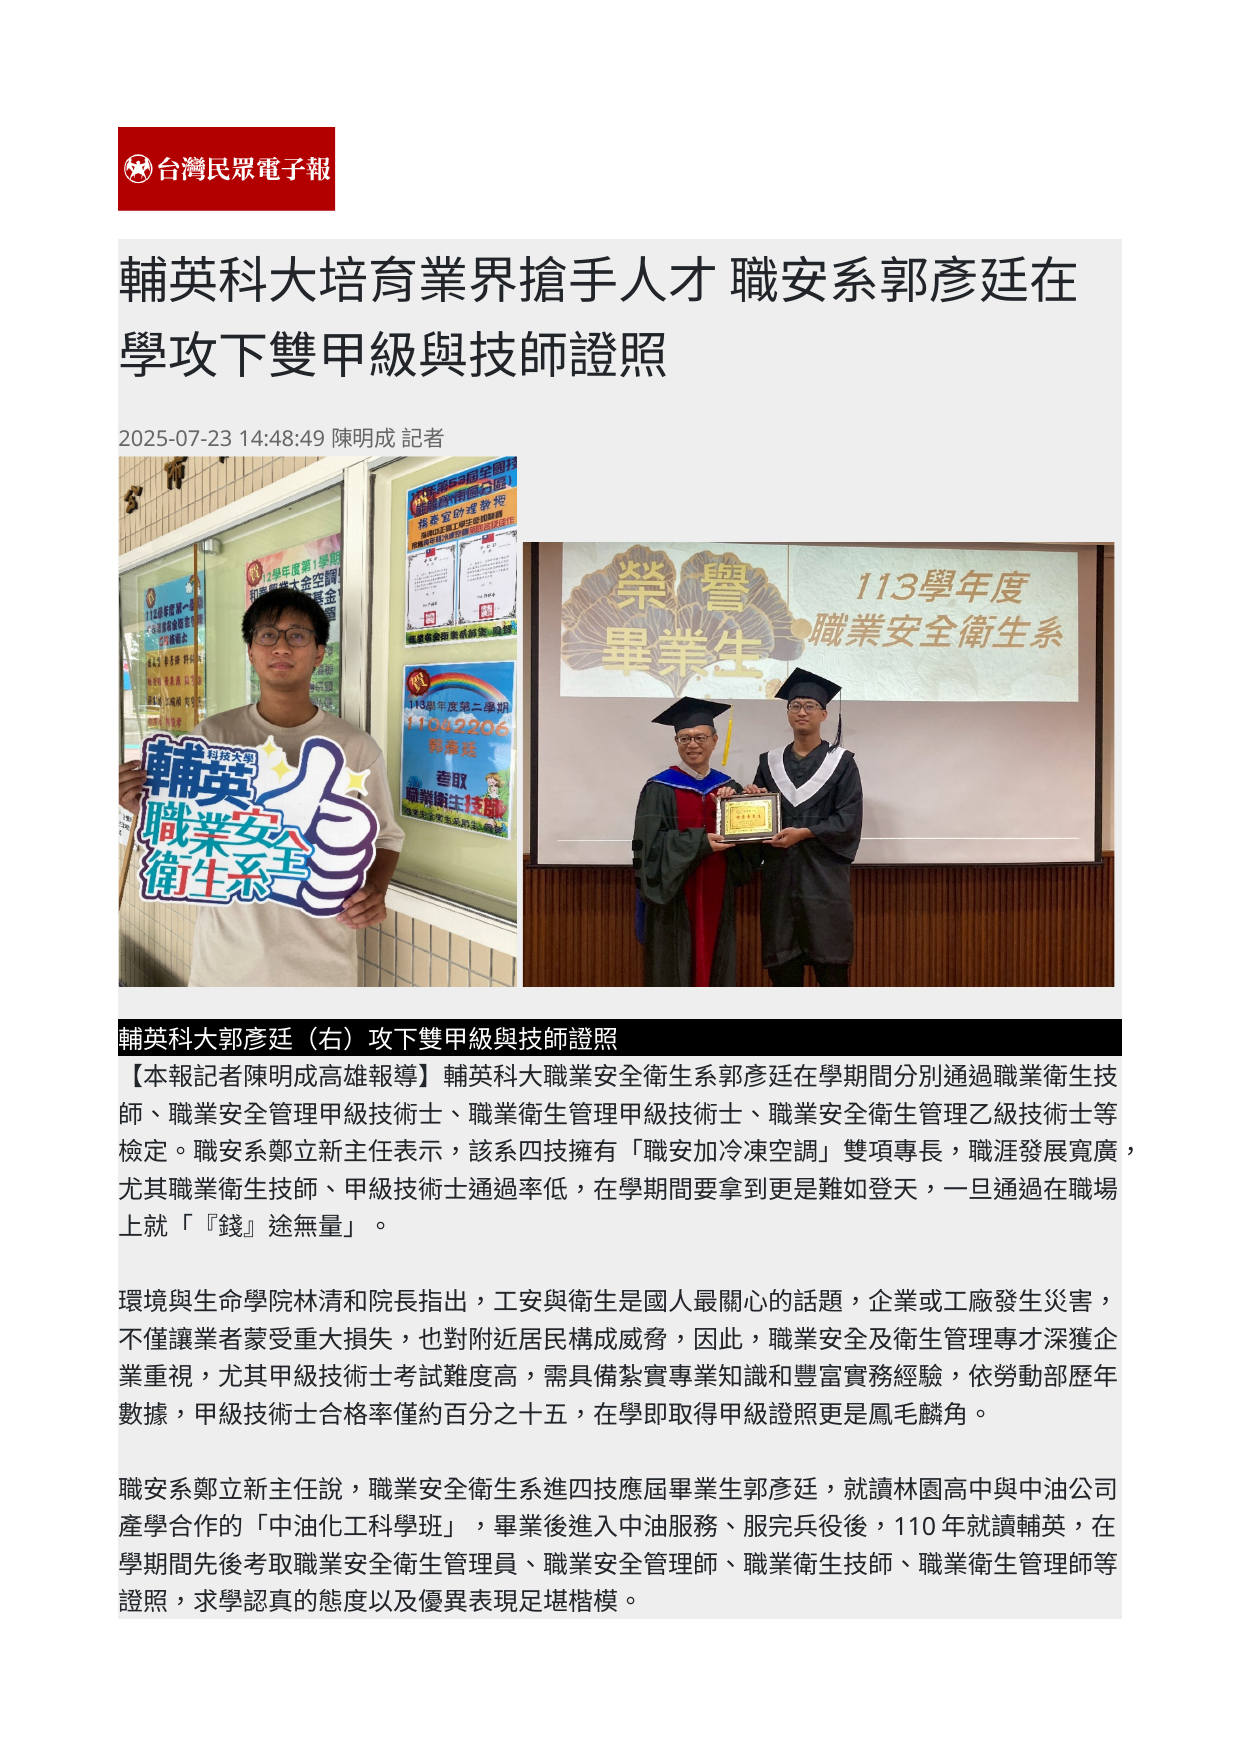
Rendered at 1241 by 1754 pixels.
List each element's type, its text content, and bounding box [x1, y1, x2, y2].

picture [522, 542, 1115, 987]
picture [118, 127, 336, 211]
text 職安系鄭立新主任說，職業安全衛生系進四技應屆畢業生郭彥廷，就讀林園高中與中油公司產學合作的「中油化工科學班」，畢業後進入中油服務、服完兵役後，110年就讀輔英，在學期間先後考取職業安全衛生管理員、職業安全管理師、職業衛生技師、職業衛生管理師等證照，求學認真的態度以及優異表現足堪楷模。 [118, 1469, 1122, 1619]
text 2025-07-23 14:48:49 陳明成 記者 [118, 419, 1122, 456]
picture [119, 457, 517, 987]
text 【本報記者陳明成高雄報導】輔英科大職業安全衛生系郭彥廷在學期間分別通過職業衛生技師、職業安全管理甲級技術士、職業衛生管理甲級技術士、職業安全衛生管理乙級技術士等檢定。職安系鄭立新主任表示，該系四技擁有「職安加冷凍空調」雙項專長，職涯發展寬廣，尤其職業衛生技師、甲級技術士通過率低，在學期間要拿到更是難如登天，一旦通過在職場上就「『錢』途無量」。 [118, 1056, 1122, 1244]
text 輔英科大郭彥廷（右）攻下雙甲級與技師證照 [118, 1019, 1122, 1056]
text 環境與生命學院林清和院長指出，工安與衛生是國人最關心的話題，企業或工廠發生災害，不僅讓業者蒙受重大損失，也對附近居民構成威脅，因此，職業安全及衛生管理專才深獲企業重視，尤其甲級技術士考試難度高，需具備紮實專業知識和豐富實務經驗，依勞動部歷年數據，甲級技術士合格率僅約百分之十五，在學即取得甲級證照更是鳳毛麟角。 [118, 1281, 1122, 1431]
subtitle 輔英科大培育業界搶手人才 職安系郭彥廷在學攻下雙甲級與技師證照 [118, 239, 1122, 389]
